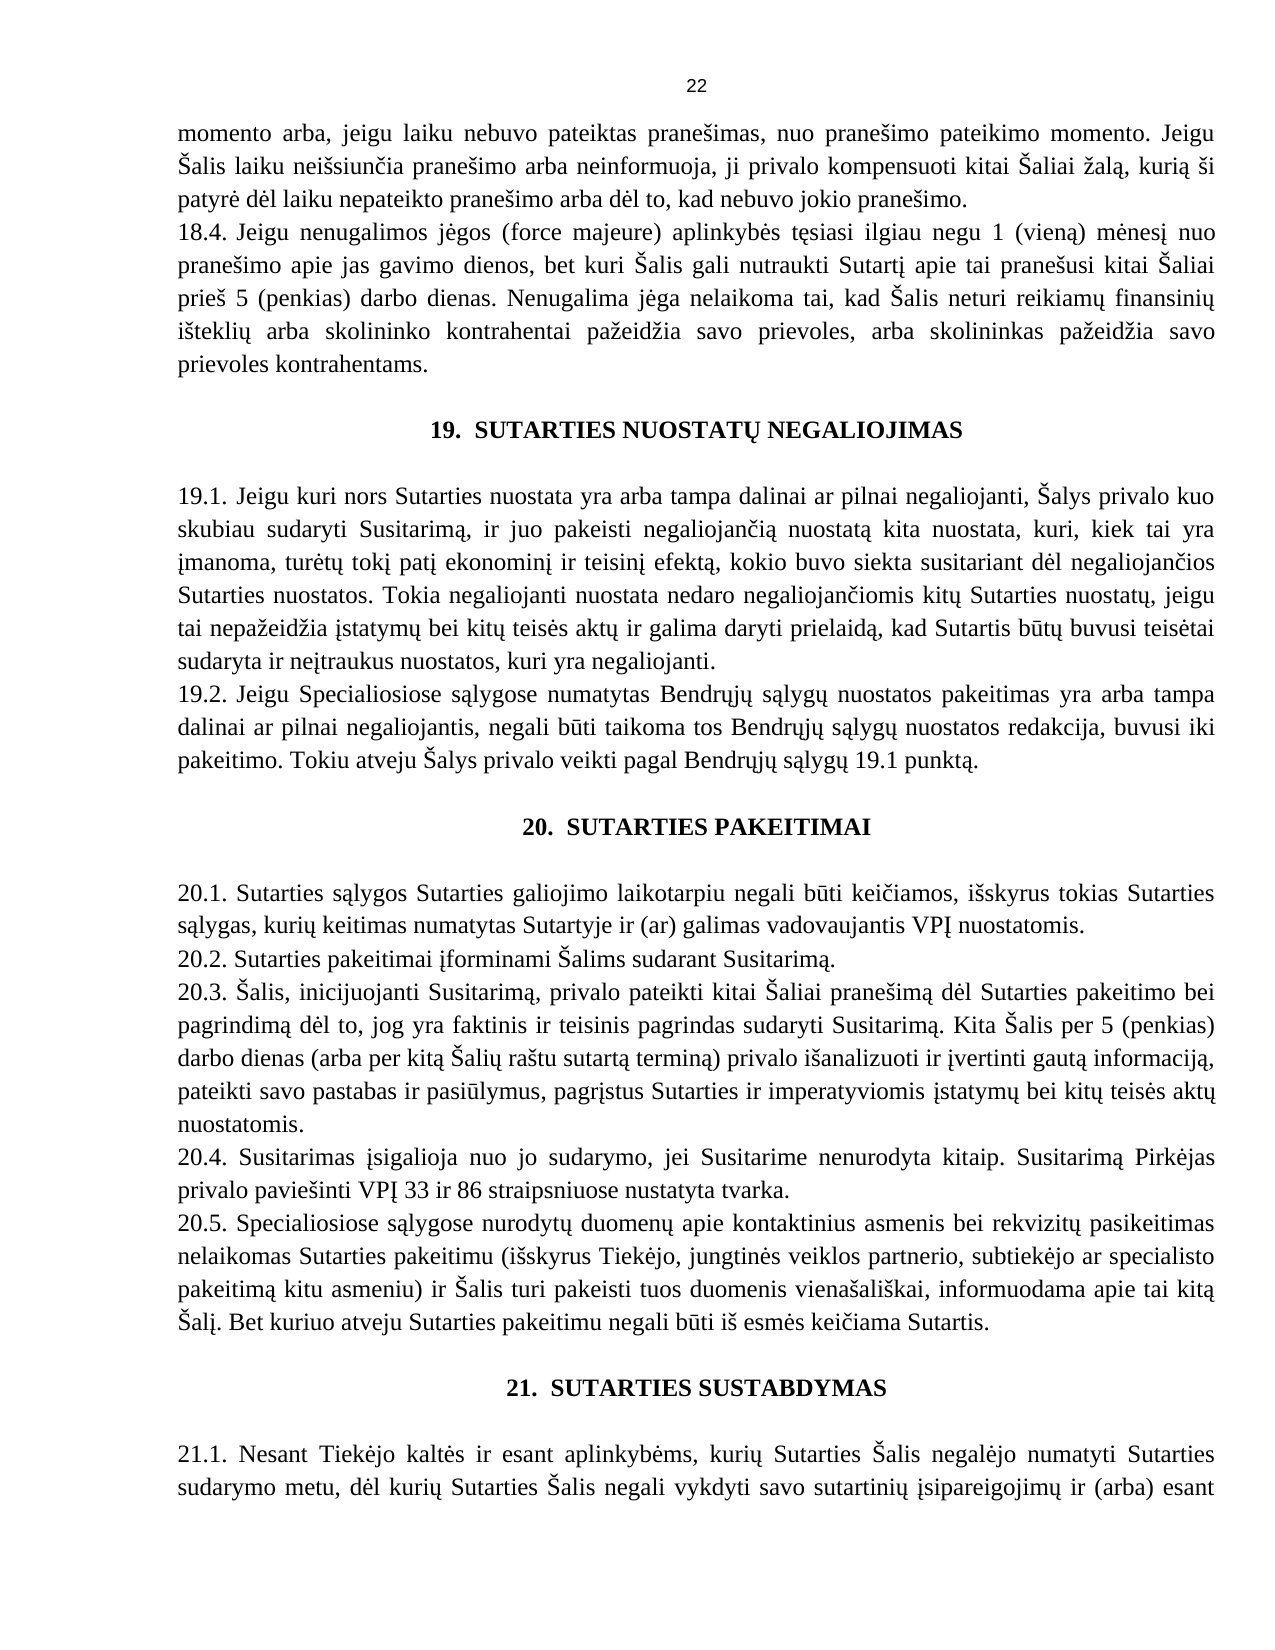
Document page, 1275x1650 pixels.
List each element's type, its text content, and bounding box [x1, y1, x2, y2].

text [177, 118, 1216, 213]
text 19. Sutarties nuostatų negaliojimas [177, 415, 1216, 444]
text 20.1. Sutarties sąlygos Sutarties galiojimo laikotarpiu negali būti keičiamos, išskyrus tokias Sutarties sąlygas, kurių keitimas numatytas Sutartyje ir (ar) galimas vadovaujantis VPĮ nuostatomis. [177, 878, 1216, 939]
text 20.2. Sutarties pakeitimai įforminami Šalims sudarant Susitarimą. [177, 944, 1216, 972]
text 20.4. Susitarimas įsigalioja nuo jo sudarymo, jei Susitarime nenurodyta kitaip. Susitarimą Pirkėjas privalo paviešinti VPĮ 33 ir 86 straipsniuose nustatyta tvarka. [177, 1142, 1216, 1203]
text 20. Sutarties pakeitimai [177, 812, 1216, 840]
text 19.2. Jeigu Specialiosiose sąlygose numatytas Bendrųjų sąlygų nuostatos pakeitimas yra arba tampa dalinai ar pilnai negaliojantis, negali būti taikoma tos Bendrųjų sąlygų nuostatos redakcija, buvusi iki pakeitimo. Tokiu atveju Šalys privalo veikti pagal Bendrųjų sąlygų 19.1 punktą. [177, 679, 1216, 774]
text 18.4. Jeigu nenugalimos jėgos (force majeure) aplinkybės tęsiasi ilgiau negu 1 (vieną) mėnesį nuo pranešimo apie jas gavimo dienos, bet kuri Šalis gali nutraukti Sutartį apie tai pranešusi kitai Šaliai prieš 5 (penkias) darbo dienas. Nenugalima jėga nelaikoma tai, kad Šalis neturi reikiamų finansinių išteklių arba skolininko kontrahentai pažeidžia savo prievoles, arba skolininkas pažeidžia savo prievoles kontrahentams. [177, 217, 1216, 378]
text 19.1. Jeigu kuri nors Sutarties nuostata yra arba tampa dalinai ar pilnai negaliojanti, Šalys privalo kuo skubiau sudaryti Susitarimą, ir juo pakeisti negaliojančią nuostatą kita nuostata, kuri, kiek tai yra įmanoma, turėtų tokį patį ekonominį ir teisinį efektą, kokio buvo siekta susitariant dėl negaliojančios Sutarties nuostatos. Tokia negaliojanti nuostata nedaro negaliojančiomis kitų Sutarties nuostatų, jeigu tai nepažeidžia įstatymų bei kitų teisės aktų ir galima daryti prielaidą, kad Sutartis būtų buvusi teisėtai sudaryta ir neįtraukus nuostatos, kuri yra negaliojanti. [177, 481, 1216, 675]
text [177, 1439, 1216, 1501]
text 20.3. Šalis, inicijuojanti Susitarimą, privalo pateikti kitai Šaliai pranešimą dėl Sutarties pakeitimo bei pagrindimą dėl to, jog yra faktinis ir teisinis pagrindas sudaryti Susitarimą. Kita Šalis per 5 (penkias) darbo dienas (arba per kitą Šalių raštu sutartą terminą) privalo išanalizuoti ir įvertinti gautą informaciją, pateikti savo pastabas ir pasiūlymus, pagrįstus Sutarties ir imperatyviomis įstatymų bei kitų teisės aktų nuostatomis. [177, 977, 1216, 1137]
text 20.5. Specialiosiose sąlygose nurodytų duomenų apie kontaktinius asmenis bei rekvizitų pasikeitimas nelaikomas Sutarties pakeitimu (išskyrus Tiekėjo, jungtinės veiklos partnerio, subtiekėjo ar specialisto pakeitimą kitu asmeniu) ir Šalis turi pakeisti tuos duomenis vienašališkai, informuodama apie tai kitą Šalį. Bet kuriuo atveju Sutarties pakeitimu negali būti iš esmės keičiama Sutartis. [177, 1208, 1216, 1336]
text 21. Sutarties sUSTABDYMAS [177, 1373, 1216, 1402]
